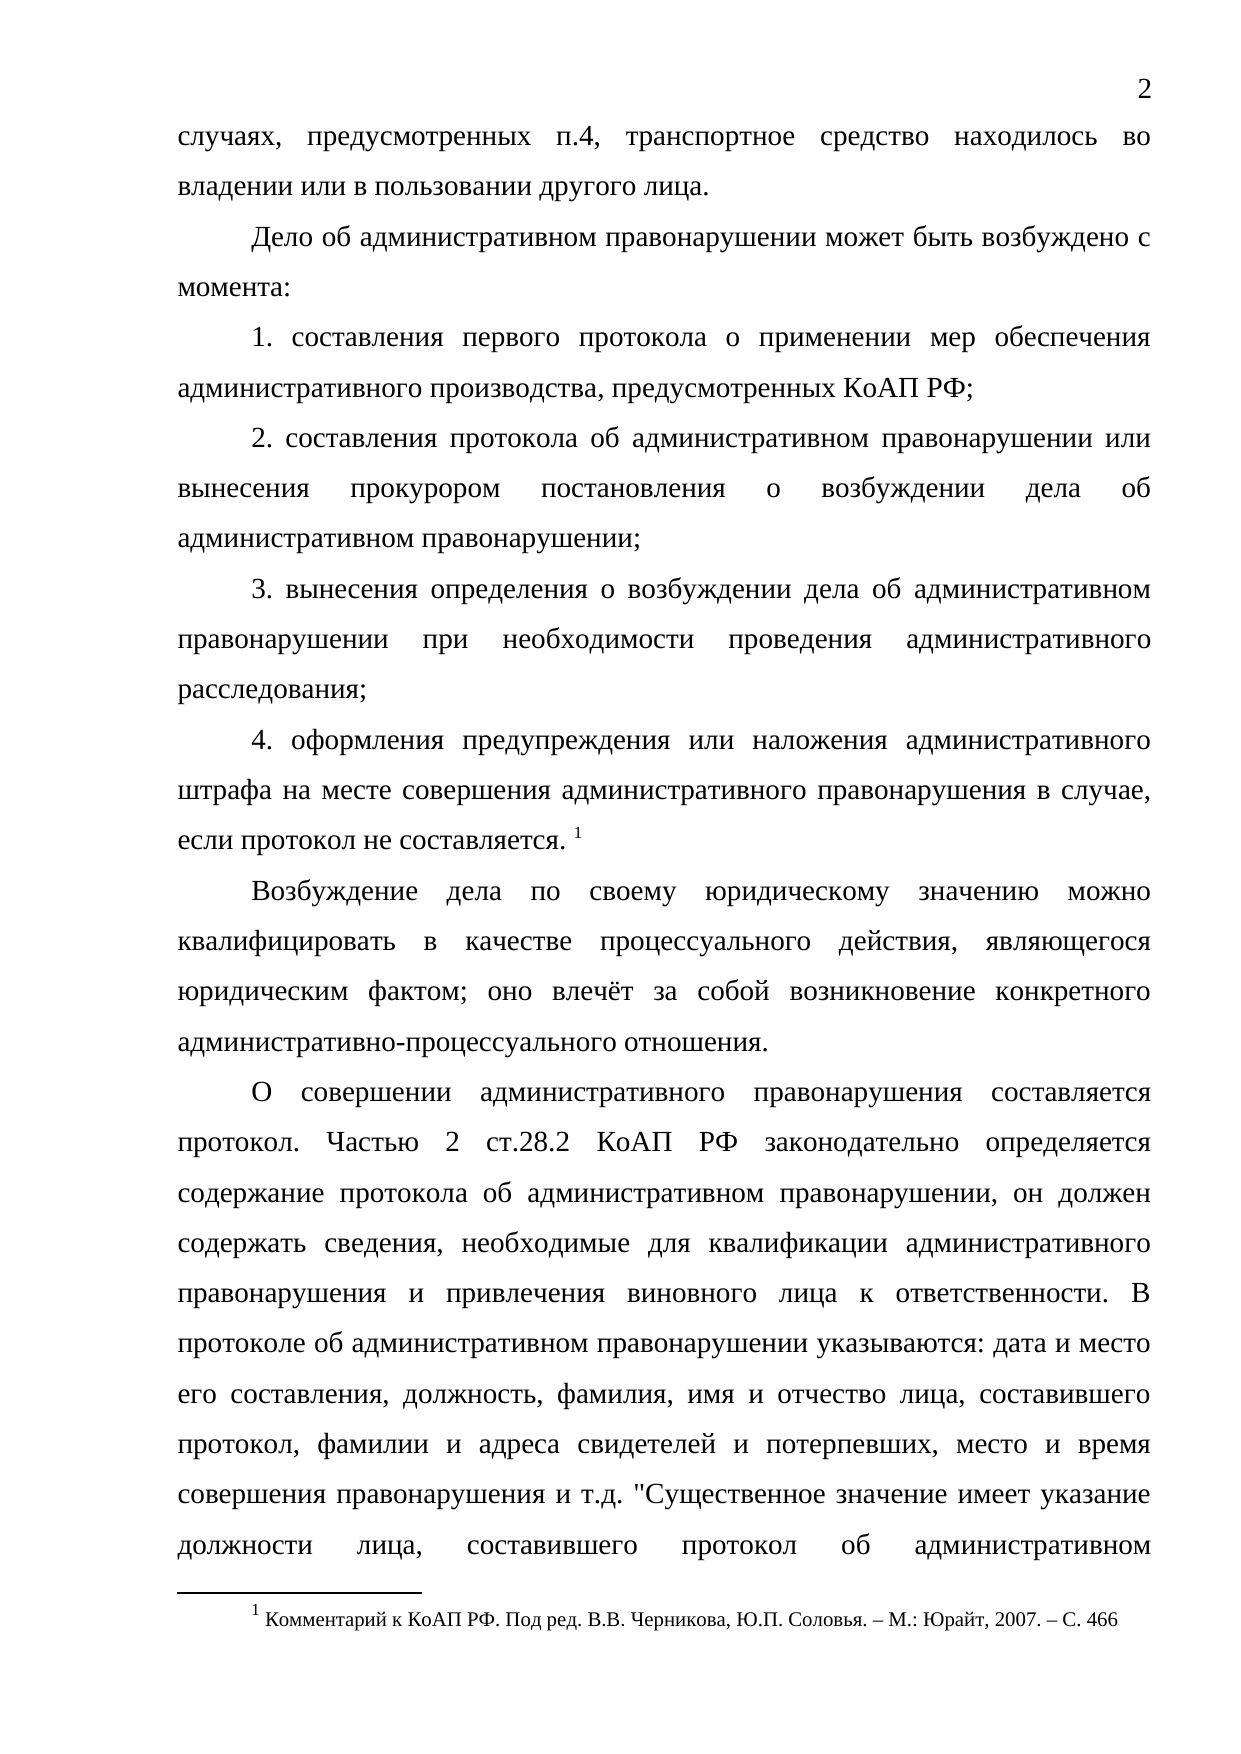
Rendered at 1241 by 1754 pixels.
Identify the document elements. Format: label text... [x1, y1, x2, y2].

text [177, 118, 1152, 202]
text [177, 1074, 1152, 1560]
text 3. вынесения определения о возбуждении дела об административном правонарушении при необходимости проведения административного расследования; [177, 571, 1152, 705]
text Дело об административном правонарушении может быть возбуждено с момента: [177, 219, 1152, 303]
text 2. составления протокола об административном правонарушении или вынесения прокурором постановления о возбуждении дела об административном правонарушении; [177, 420, 1152, 554]
text Возбуждение дела по своему юридическому значению можно квалифицировать в качестве процессуального действия, являющегося юридическим фактом; оно влечёт за собой возникновение конкретного административно-процессуального отношения. [177, 873, 1152, 1057]
text 4. оформления предупреждения или наложения административного штрафа на месте совершения административного правонарушения в случае, если протокол не составляется. [177, 722, 1152, 856]
text 1. составления первого протокола о применении мер обеспечения административного производства, предусмотренных КоАП РФ; [177, 319, 1152, 403]
